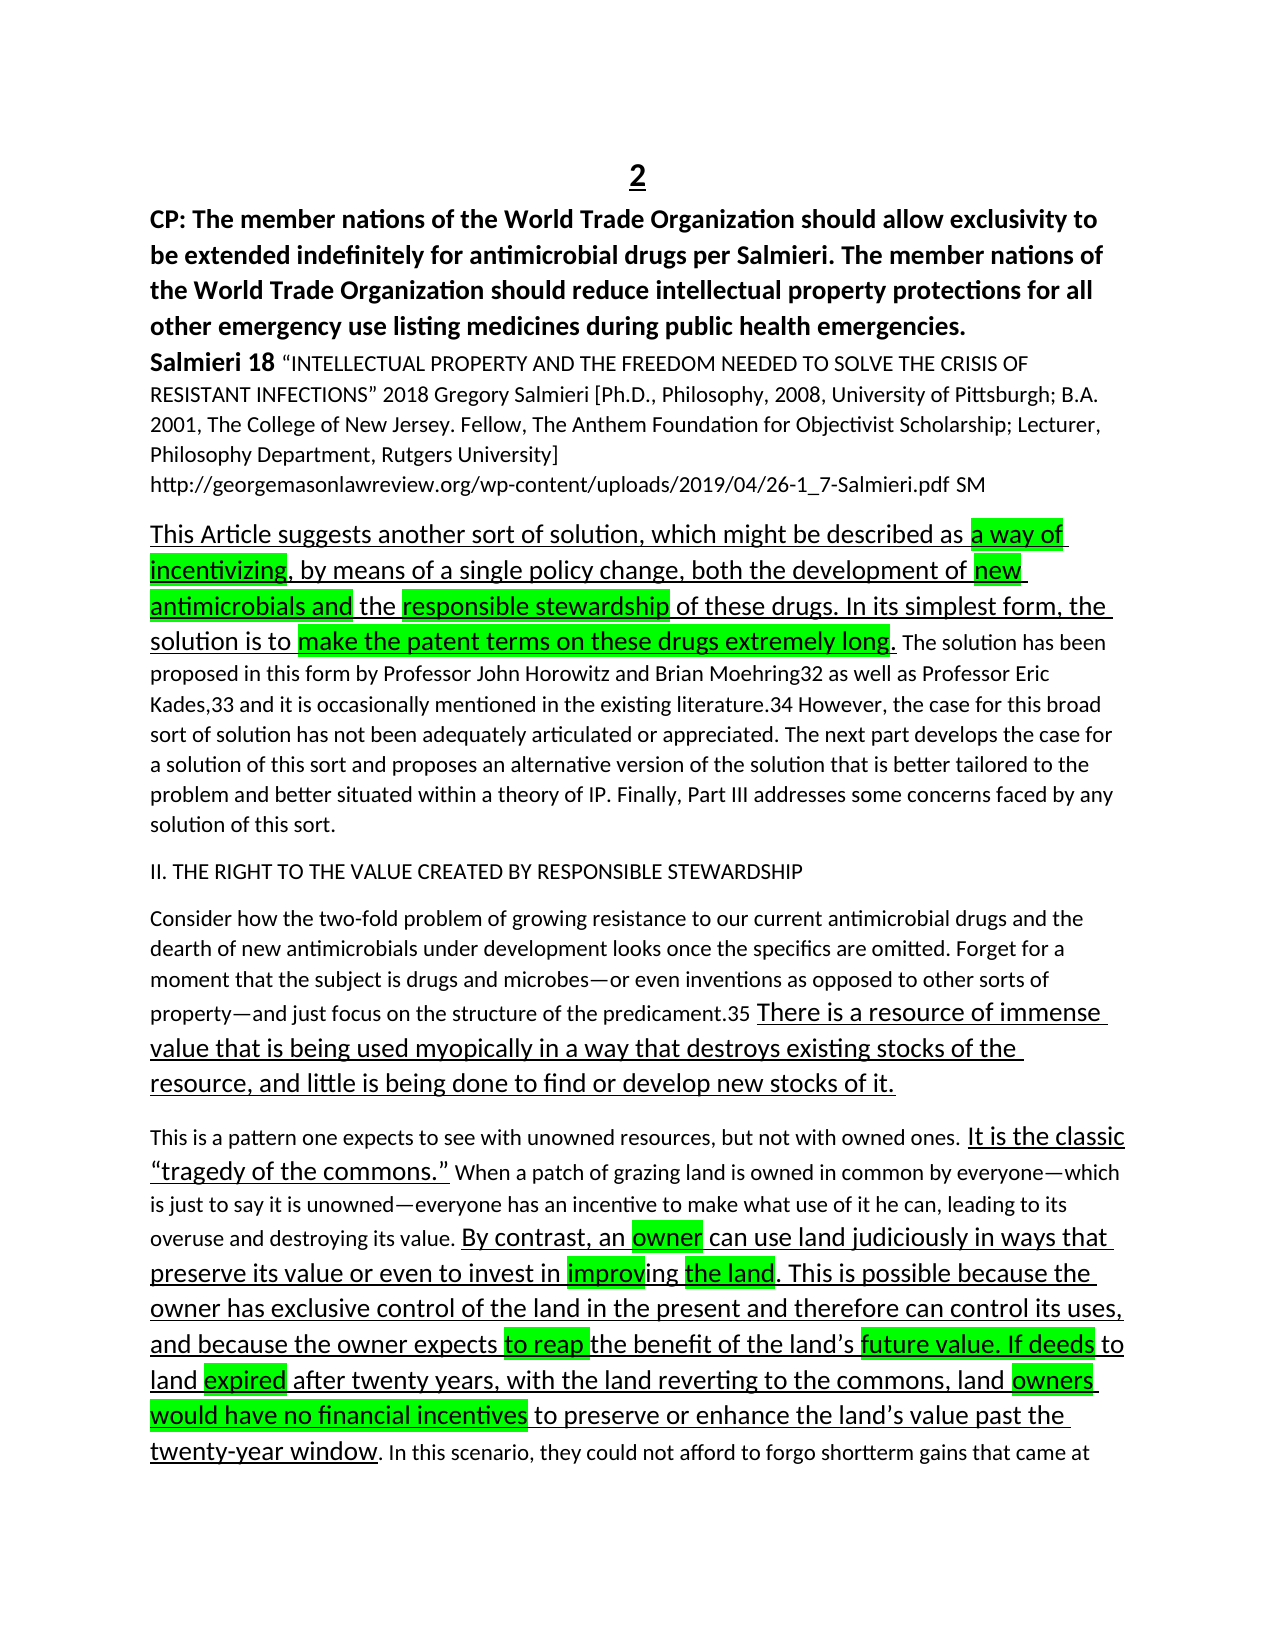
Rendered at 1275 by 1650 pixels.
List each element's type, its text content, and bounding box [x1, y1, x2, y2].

subtitle 2 [150, 154, 1125, 195]
text Consider how the two-fold problem of growing resistance to our current antimicrobial drugs and the dearth of new antimicrobials under development looks once the specifics are omitted. Forget for a moment that the subject is drugs and microbes—or even inventions as opposed to other sorts of property—and just focus on the structure of the predicament.35 There is a resource of immense value that is being used myopically in a way that destroys existing stocks of the resource, and little is being done to find or develop new stocks of it. [150, 904, 1125, 1100]
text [150, 1119, 1125, 1467]
text II. THE RIGHT TO THE VALUE CREATED BY RESPONSIBLE STEWARDSHIP [150, 857, 1125, 886]
text Salmieri 18 “INTELLECTUAL PROPERTY AND THE FREEDOM NEEDED TO SOLVE THE CRISIS OF RESISTANT INFECTIONS” 2018 Gregory Salmieri [Ph.D., Philosophy, 2008, University of Pittsburgh; B.A. 2001, The College of New Jersey. Fellow, The Anthem Foundation for Objectivist Scholarship; Lecturer, Philosophy Department, Rutgers University] http://georgemasonlawreview.org/wp-content/uploads/2019/04/26-1_7-Salmieri.pdf SM [150, 345, 1125, 499]
subtitle CP: The member nations of the World Trade Organization should allow exclusivity to be extended indefinitely for antimicrobial drugs per Salmieri. The member nations of the World Trade Organization should reduce intellectual property protections for all other emergency use listing medicines during public health emergencies. [150, 202, 1125, 342]
text This Article suggests another sort of solution, which might be described as a way of incentivizing, by means of a single policy change, both the development of new antimicrobials and the responsible stewardship of these drugs. In its simplest form, the solution is to make the patent terms on these drugs extremely long. The solution has been proposed in this form by Professor John Horowitz and Brian Moehring32 as well as Professor Eric Kades,33 and it is occasionally mentioned in the existing literature.34 However, the case for this broad sort of solution has not been adequately articulated or appreciated. The next part develops the case for a solution of this sort and proposes an alternative version of the solution that is better tailored to the problem and better situated within a theory of IP. Finally, Part III addresses some concerns faced by any solution of this sort. [150, 517, 1125, 839]
